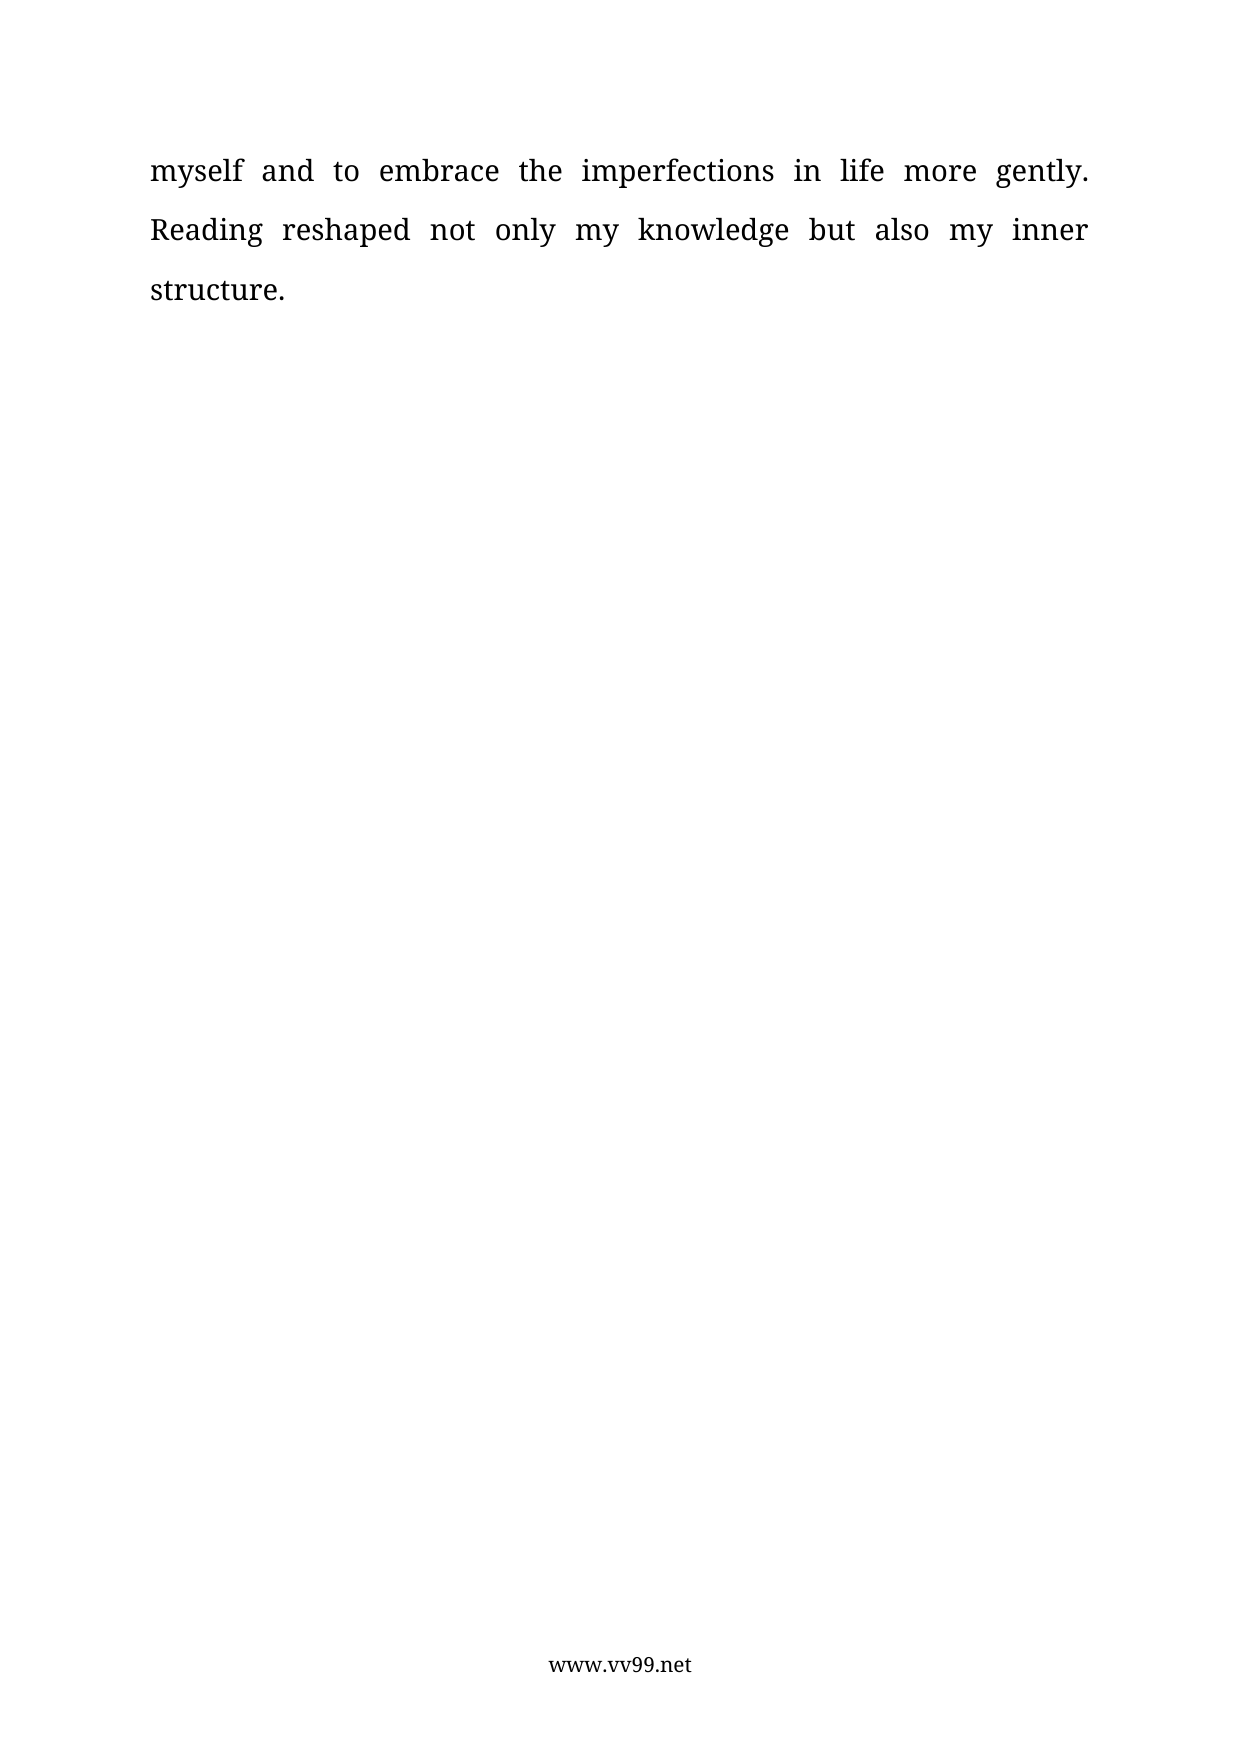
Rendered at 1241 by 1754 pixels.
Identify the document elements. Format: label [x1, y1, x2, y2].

text [150, 150, 1090, 309]
